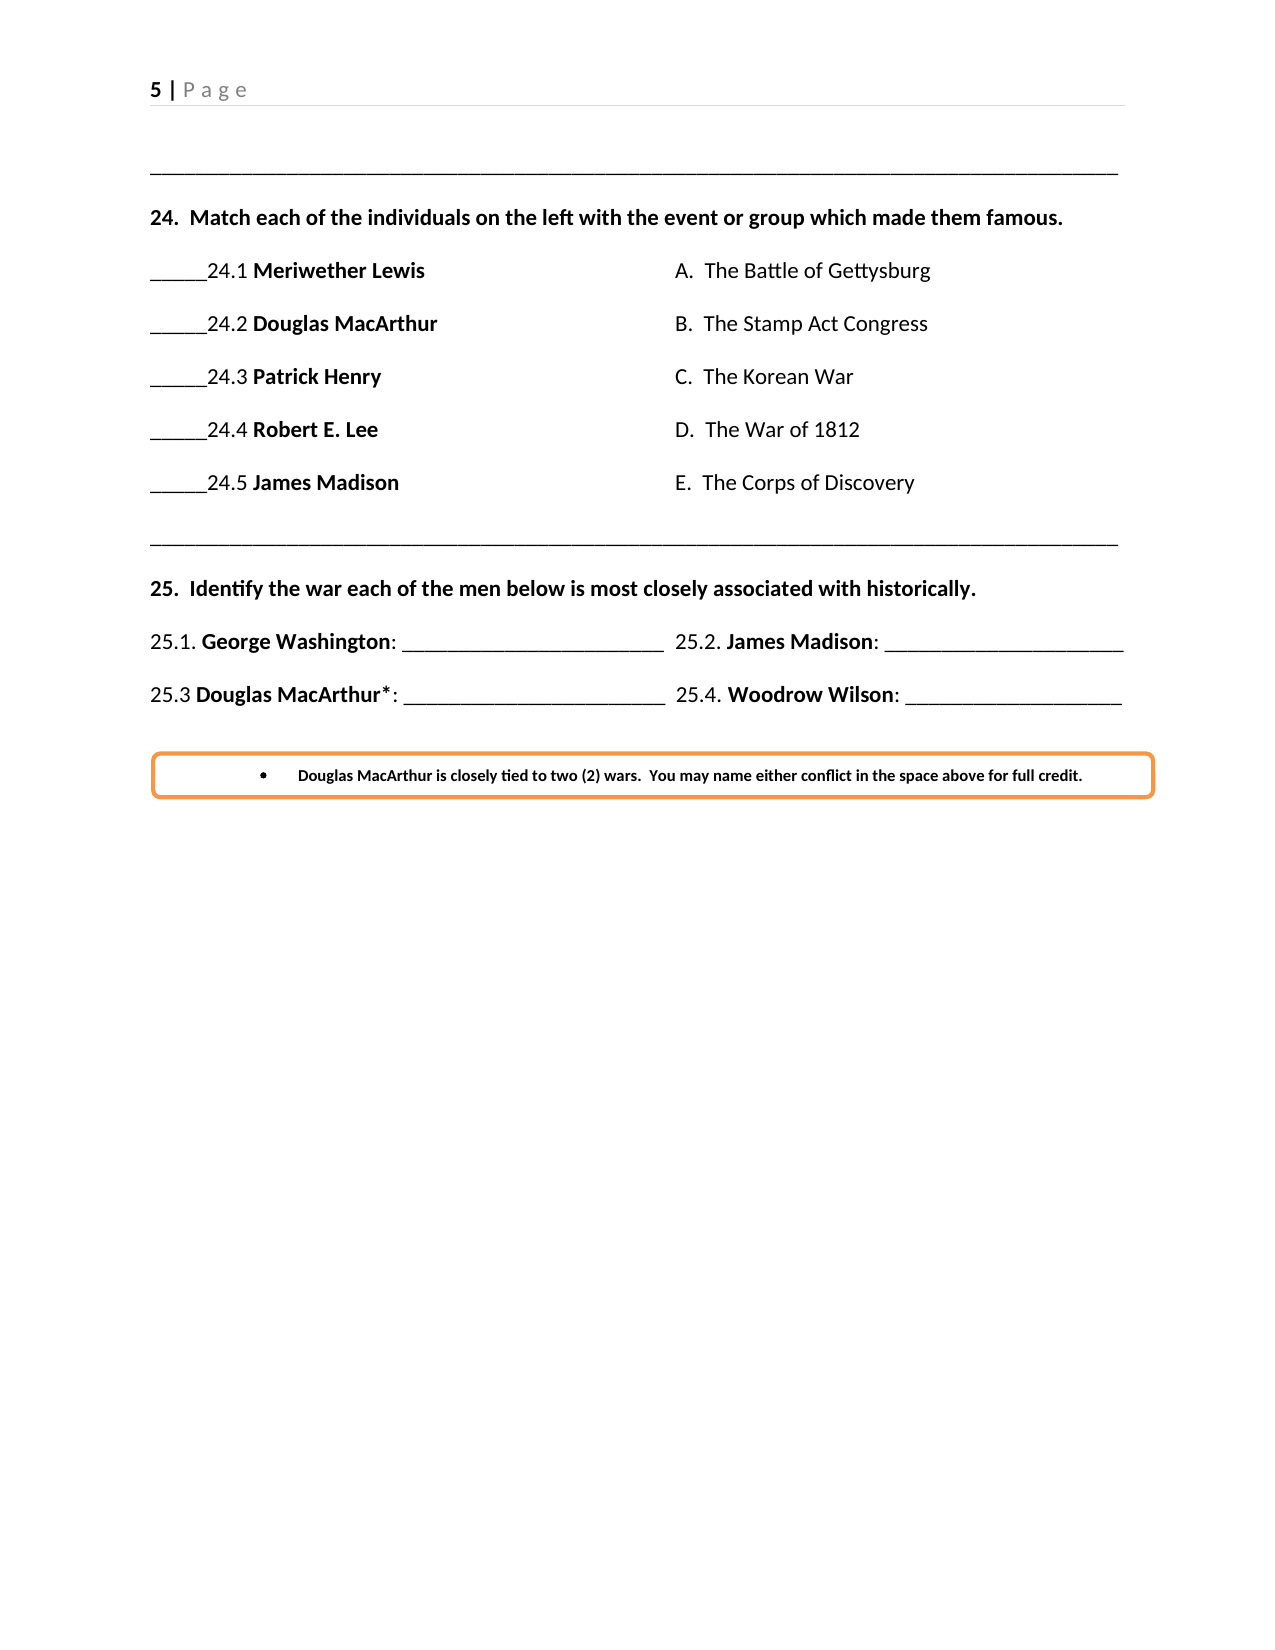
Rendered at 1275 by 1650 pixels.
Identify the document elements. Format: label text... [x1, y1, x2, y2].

text 25. Identify the war each of the men below is most closely associated with historically. [150, 574, 1125, 602]
text _____24.3 Patrick Henry C. The Korean War [150, 362, 1125, 390]
text _____24.5 James Madison E. The Corps of Discovery [150, 468, 1125, 496]
text 24. Match each of the individuals on the left with the event or group which made them famous. [150, 203, 1125, 231]
text _____24.1 Meriwether Lewis A. The Battle of Gettysburg [150, 256, 1125, 284]
text 25.1. George Washington: _______________________ 25.2. James Madison: _____________________ [150, 627, 1125, 655]
text _____________________________________________________________________________________ [150, 521, 1125, 549]
list 25.3 Douglas MacArthur*: _______________________ 25.4. Woodrow Wilson: ___________________ [150, 680, 1125, 708]
text _____24.2 Douglas MacArthur B. The Stamp Act Congress [150, 309, 1125, 337]
text _____________________________________________________________________________________ [150, 150, 1125, 178]
text _____24.4 Robert E. Lee D. The War of 1812 [150, 415, 1125, 443]
